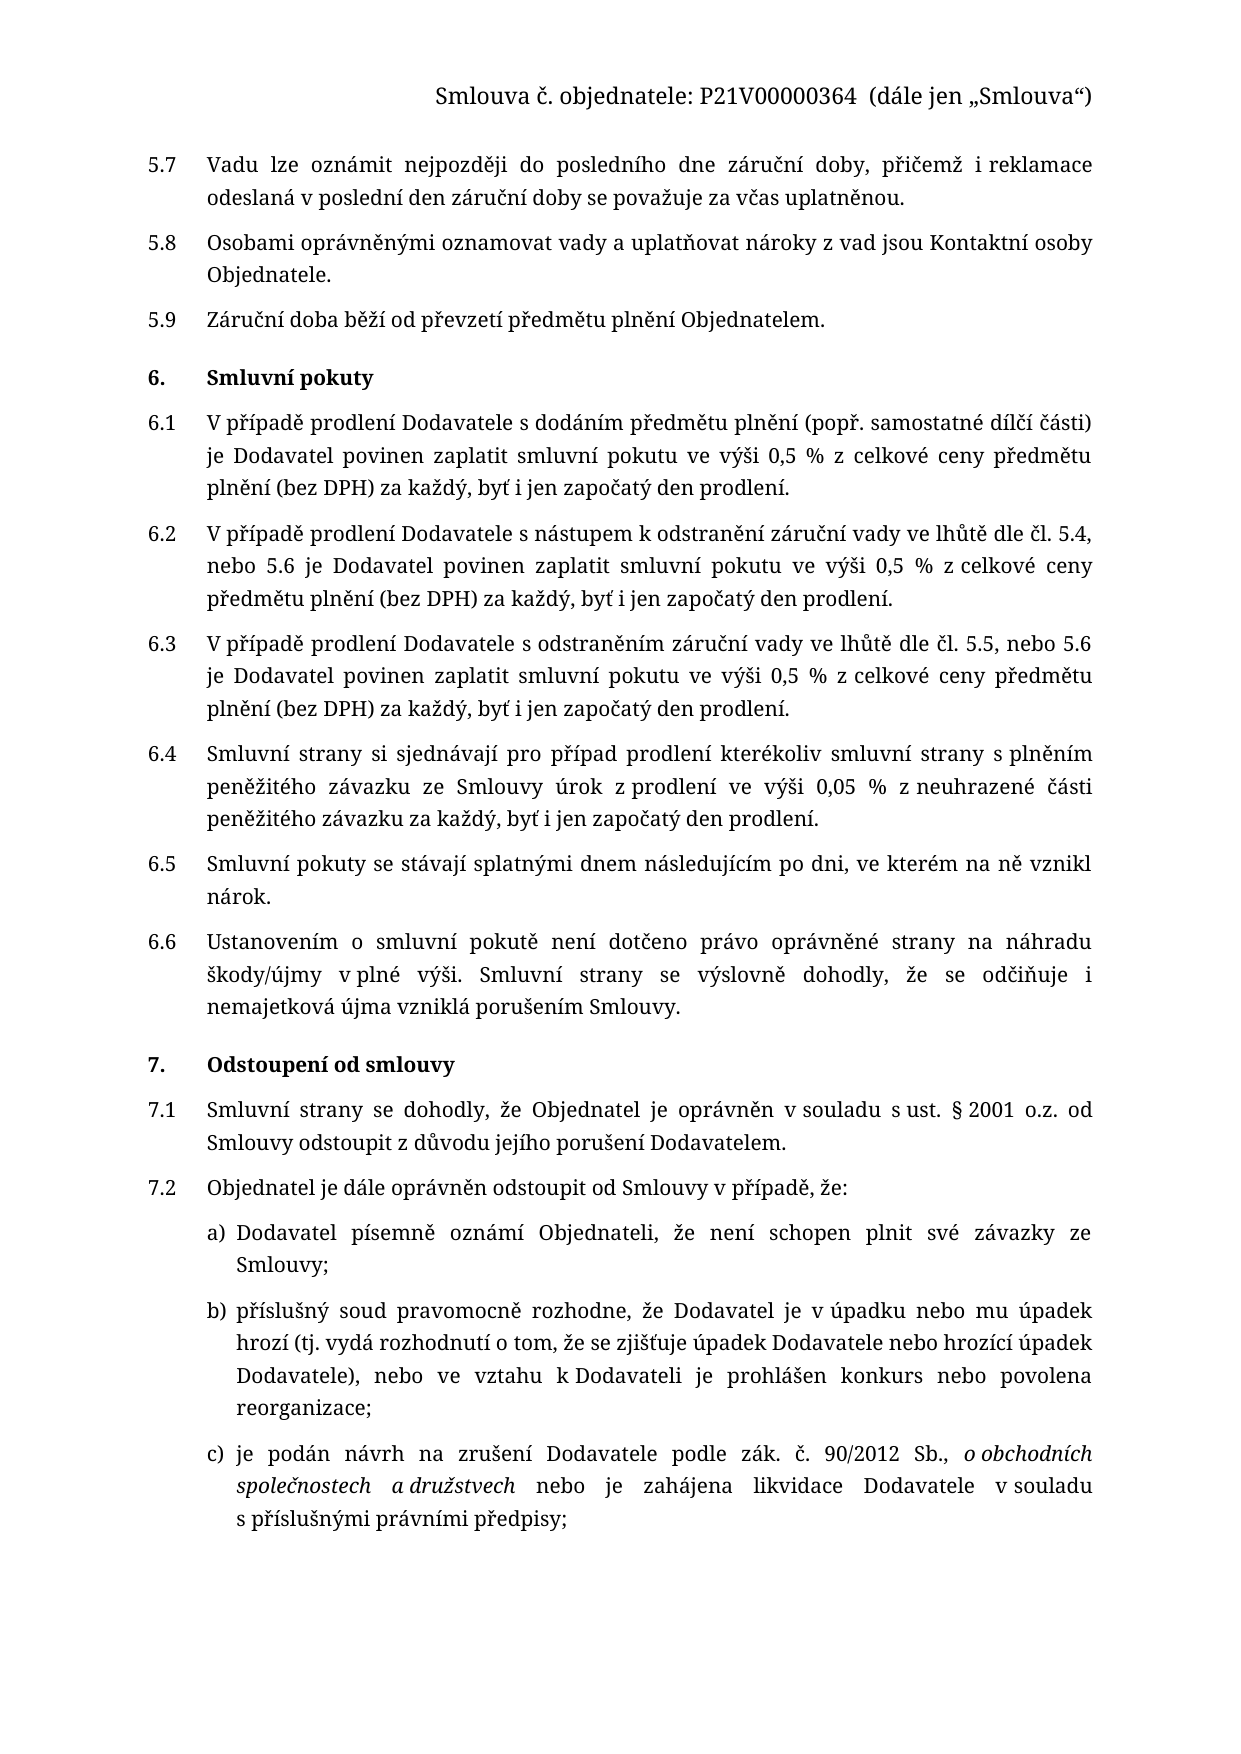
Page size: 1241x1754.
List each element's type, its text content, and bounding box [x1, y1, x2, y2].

list Vadu lze oznámit nejpozději do posledního dne záruční doby, přičemž i reklamace odeslaná v poslední den záruční doby se považuje za včas uplatněnou. [148, 150, 1093, 211]
list Smluvní pokuty se stávají splatnými dnem následujícím po dni, ve kterém na ně vznikl nárok. [148, 849, 1093, 911]
list Odstoupení od smlouvy [148, 1050, 1093, 1078]
list V případě prodlení Dodavatele s dodáním předmětu plnění (popř. samostatné dílčí části) je Dodavatel povinen zaplatit smluvní pokutu ve výši 0,5 % z celkové ceny předmětu plnění (bez DPH) za každý, byť i jen započatý den prodlení. [148, 408, 1093, 502]
list Smluvní pokuty [148, 363, 1093, 392]
list Smluvní strany si sjednávají pro případ prodlení kterékoliv smluvní strany s plněním peněžitého závazku ze Smlouvy úrok z prodlení ve výši 0,05 % z neuhrazené části peněžitého závazku za každý, byť i jen započatý den prodlení. [148, 739, 1093, 833]
list Záruční doba běží od převzetí předmětu plnění Objednatelem. [148, 306, 1093, 334]
list je podán návrh na zrušení Dodavatele podle zák. č. 90/2012 Sb., o obchodních společnostech a družstvech nebo je zahájena likvidace Dodavatele v souladu s příslušnými právními předpisy; [207, 1439, 1093, 1532]
list V případě prodlení Dodavatele s odstraněním záruční vady ve lhůtě dle čl. 5.5, nebo 5.6 je Dodavatel povinen zaplatit smluvní pokutu ve výši 0,5 % z celkové ceny předmětu plnění (bez DPH) za každý, byť i jen započatý den prodlení. [148, 629, 1093, 723]
list příslušný soud pravomocně rozhodne, že Dodavatel je v úpadku nebo mu úpadek hrozí (tj. vydá rozhodnutí o tom, že se zjišťuje úpadek Dodavatele nebo hrozící úpadek Dodavatele), nebo ve vztahu k Dodavateli je prohlášen konkurs nebo povolena reorganizace; [207, 1296, 1093, 1422]
list Osobami oprávněnými oznamovat vady a uplatňovat nároky z vad jsou Kontaktní osoby Objednatele. [148, 228, 1093, 289]
list Smluvní strany se dohodly, že Objednatel je oprávněn v souladu s ust. § 2001 o.z. od Smlouvy odstoupit z důvodu jejího porušení Dodavatelem. [148, 1095, 1093, 1156]
list Dodavatel písemně oznámí Objednateli, že není schopen plnit své závazky ze Smlouvy; [207, 1218, 1093, 1279]
list Ustanovením o smluvní pokutě není dotčeno právo oprávněné strany na náhradu škody/újmy v plné výši. Smluvní strany se výslovně dohodly, že se odčiňuje i nemajetková újma vzniklá porušením Smlouvy. [148, 927, 1093, 1021]
list V případě prodlení Dodavatele s nástupem k odstranění záruční vady ve lhůtě dle čl. 5.4, nebo 5.6 je Dodavatel povinen zaplatit smluvní pokutu ve výši 0,5 % z celkové ceny předmětu plnění (bez DPH) za každý, byť i jen započatý den prodlení. [148, 519, 1093, 612]
list Objednatel je dále oprávněn odstoupit od Smlouvy v případě, že: [148, 1173, 1093, 1201]
